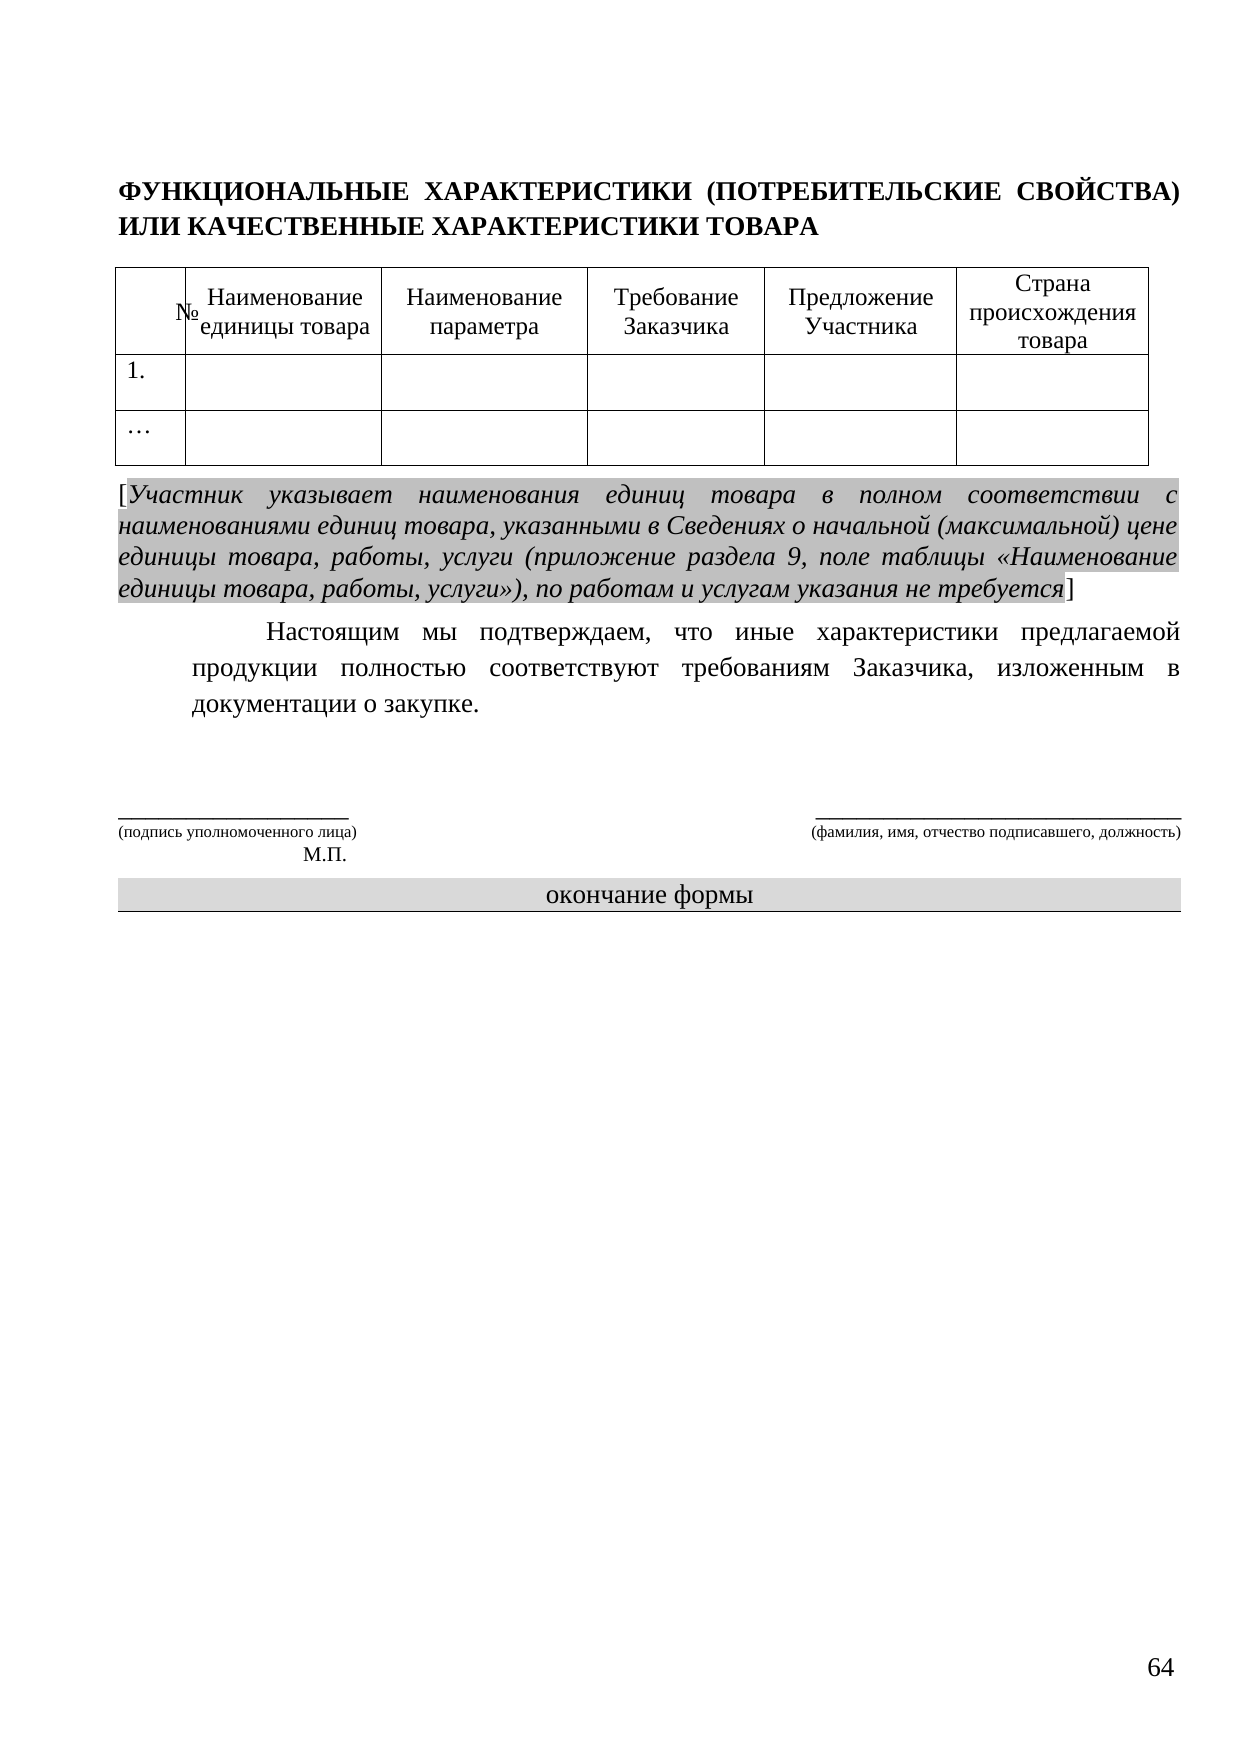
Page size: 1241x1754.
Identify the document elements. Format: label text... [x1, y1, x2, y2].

table_cell … [116, 411, 185, 465]
table_cell [382, 355, 587, 409]
table_cell [588, 355, 764, 409]
table_cell [382, 411, 587, 465]
table_cell [957, 355, 1148, 409]
table_header № [116, 268, 185, 354]
table_cell [957, 411, 1148, 465]
text функциональные характеристики (потребительские свойства) или качественные характеристики товара [118, 175, 1181, 242]
text окончание формы [118, 878, 1181, 911]
table_cell [765, 355, 956, 409]
text _________________ ___________________________ [118, 791, 1181, 822]
table_header Страна происхождения товара [957, 268, 1148, 354]
text Настоящим мы подтверждаем, что иные характеристики предлагаемой продукции полностью соответствуют требованиям Заказчика, изложенным в документации о закупке. [192, 615, 1181, 718]
text (подпись уполномоченного лица) (фамилия, имя, отчество подписавшего, должность) [118, 822, 1181, 841]
table_cell [186, 411, 381, 465]
table_header Требование Заказчика [588, 268, 764, 354]
table_cell [186, 355, 381, 409]
table_header Наименование единицы товара [186, 268, 381, 354]
table_header Предложение Участника [765, 268, 956, 354]
table_cell [588, 411, 764, 465]
table_cell [765, 411, 956, 465]
text М.П. [118, 841, 1181, 866]
table_header Наименование параметра [382, 268, 587, 354]
table_cell 1. [116, 355, 185, 409]
